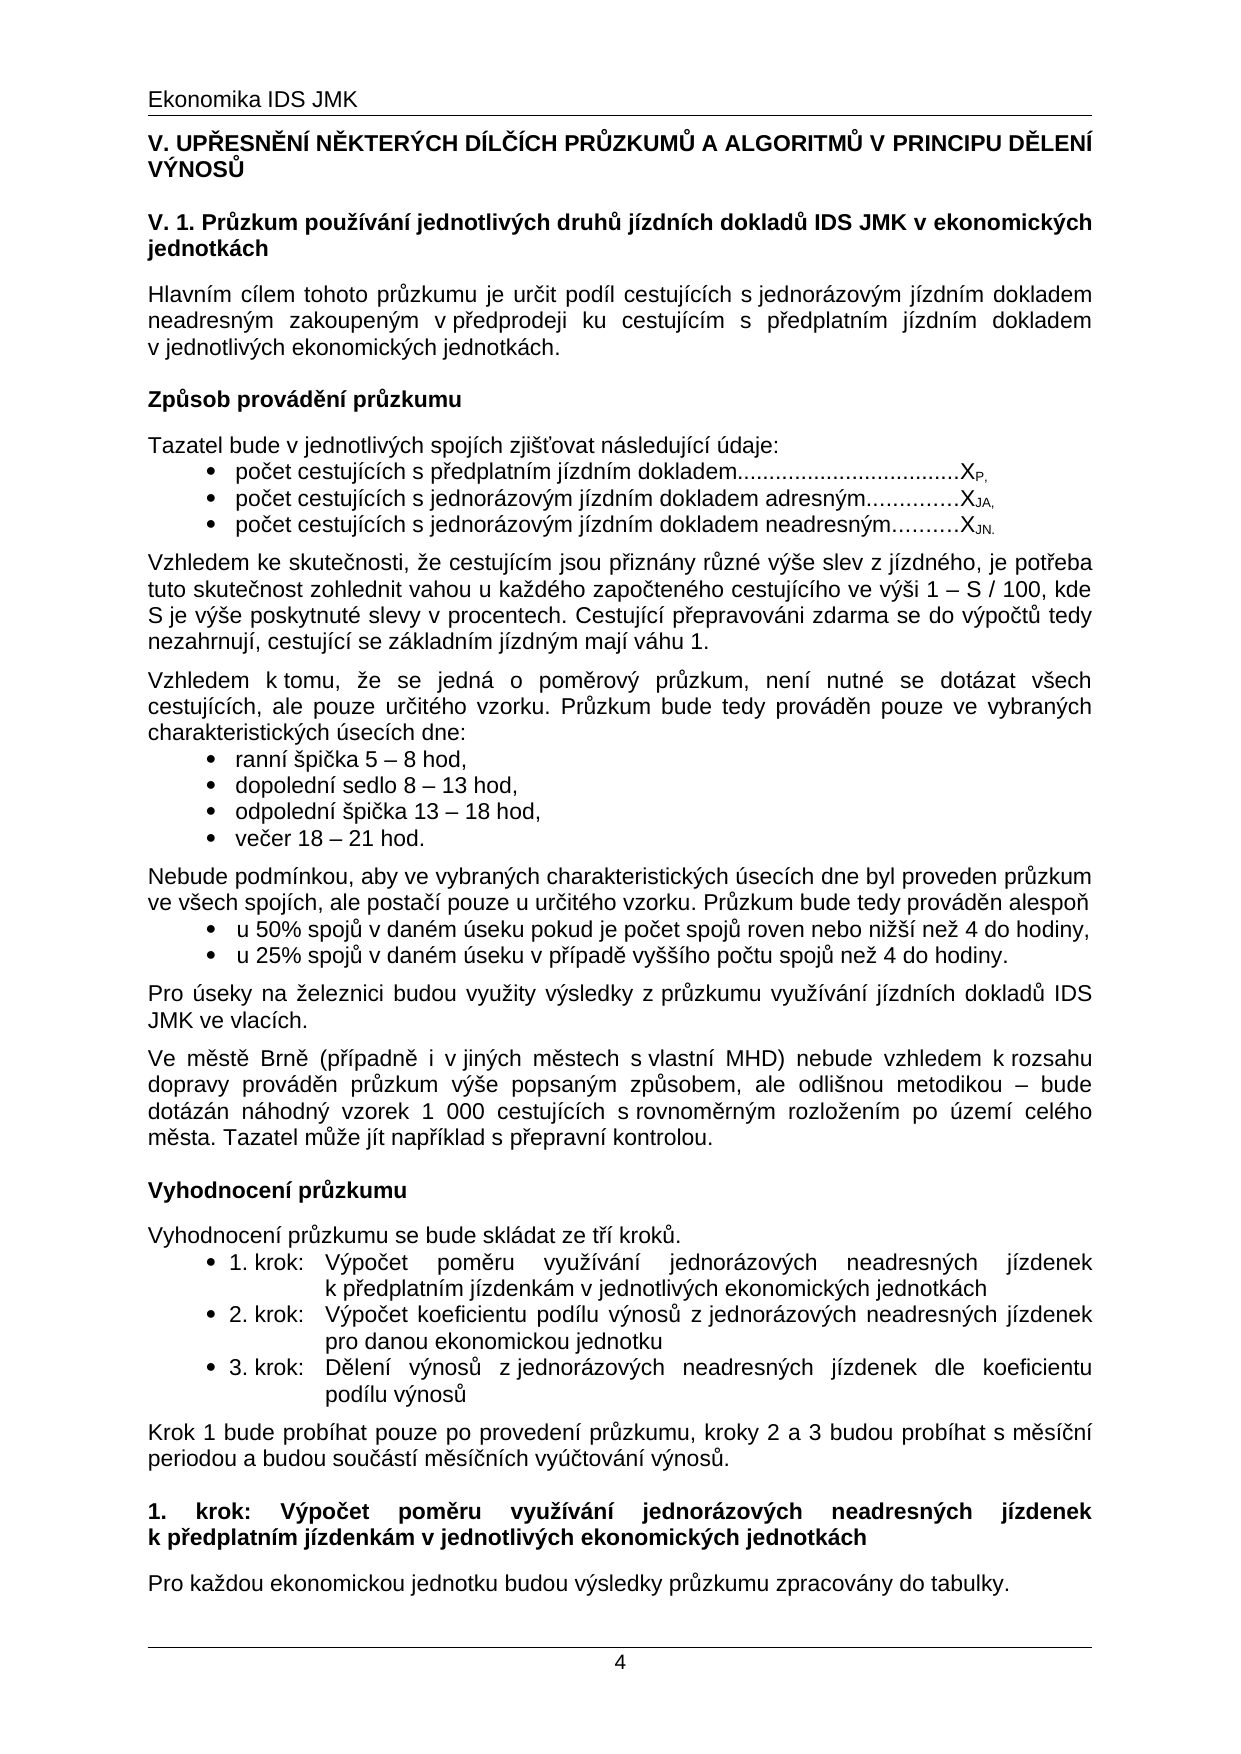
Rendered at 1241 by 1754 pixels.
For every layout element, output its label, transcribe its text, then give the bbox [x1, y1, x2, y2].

list 3. krok: Dělení výnosů z jednorázových neadresných jízdenek dle koeficientu podílu výnosů [207, 1354, 1092, 1407]
list počet cestujících s jednorázovým jízdním dokladem adresným XJA, [207, 484, 1092, 511]
list počet cestujících s jednorázovým jízdním dokladem neadresným XJN. [207, 511, 1092, 537]
list počet cestujících s předplatním jízdním dokladem XP, [207, 458, 1092, 484]
text Hlavním cílem tohoto průzkumu je určit podíl cestujících s jednorázovým jízdním dokladem neadresným zakoupeným v předprodeji ku cestujícím s předplatním jízdním dokladem v jednotlivých ekonomických jednotkách. [148, 281, 1092, 360]
list dopolední sedlo 8 – 13 hod, [207, 772, 1092, 798]
list odpolední špička 13 – 18 hod, [207, 798, 1092, 825]
list u 50% spojů v daném úseku pokud je počet spojů roven nebo nižší než 4 do hodiny, [207, 916, 1092, 942]
text Způsob provádění průzkumu [148, 386, 1092, 413]
text V. Upřesnění některých dílčích průzkumů a algoritmů v principu dělení výnosů [148, 130, 1092, 183]
text Vzhledem k tomu, že se jedná o poměrový průzkum, není nutné se dotázat všech cestujících, ale pouze určitého vzorku. Průzkum bude tedy prováděn pouze ve vybraných charakteristických úsecích dne: [148, 667, 1092, 746]
text Pro každou ekonomickou jednotku budou výsledky průzkumu zpracovány do tabulky. [148, 1570, 1092, 1596]
text Nebude podmínkou, aby ve vybraných charakteristických úsecích dne byl proveden průzkum ve všech spojích, ale postačí pouze u určitého vzorku. Průzkum bude tedy prováděn alespoň [148, 863, 1092, 916]
list u 25% spojů v daném úseku v případě vyššího počtu spojů než 4 do hodiny. [207, 942, 1092, 968]
text V. 1. Průzkum používání jednotlivých druhů jízdních dokladů IDS JMK v ekonomických jednotkách [148, 209, 1092, 262]
list večer 18 – 21 hod. [207, 825, 1092, 851]
list 1. krok: Výpočet poměru využívání jednorázových neadresných jízdenek k předplatním jízdenkám v jednotlivých ekonomických jednotkách [207, 1249, 1092, 1301]
text 1. krok: Výpočet poměru využívání jednorázových neadresných jízdenek k předplatním jízdenkám v jednotlivých ekonomických jednotkách [148, 1498, 1092, 1551]
text Pro úseky na železnici budou využity výsledky z průzkumu využívání jízdních dokladů IDS JMK ve vlacích. [148, 980, 1092, 1033]
text Ve městě Brně (případně i v jiných městech s vlastní MHD) nebude vzhledem k rozsahu dopravy prováděn průzkum výše popsaným způsobem, ale odlišnou metodikou – bude dotázán náhodný vzorek 1 000 cestujících s rovnoměrným rozložením po území celého města. Tazatel může jít například s přepravní kontrolou. [148, 1045, 1092, 1151]
text Vzhledem ke skutečnosti, že cestujícím jsou přiznány různé výše slev z jízdného, je potřeba tuto skutečnost zohlednit vahou u každého započteného cestujícího ve výši 1 – S / 100, kde S je výše poskytnuté slevy v procentech. Cestující přepravováni zdarma se do výpočtů tedy nezahrnují, cestující se základním jízdným mají váhu 1. [148, 549, 1092, 654]
text Tazatel bude v jednotlivých spojích zjišťovat následující údaje: [148, 432, 1092, 458]
list ranní špička 5 – 8 hod, [207, 746, 1092, 772]
text Krok 1 bude probíhat pouze po provedení průzkumu, kroky 3 budou probíhat s měsíční periodou a budou součástí měsíčních vyúčtování výnosů. [148, 1419, 1092, 1472]
text Vyhodnocení průzkumu [148, 1177, 1092, 1203]
text Vyhodnocení průzkumu se bude skládat ze tří kroků. [148, 1222, 1092, 1249]
list 2. krok: Výpočet koeficientu podílu výnosů z jednorázových neadresných jízdenek pro danou ekonomickou jednotku [207, 1301, 1092, 1354]
